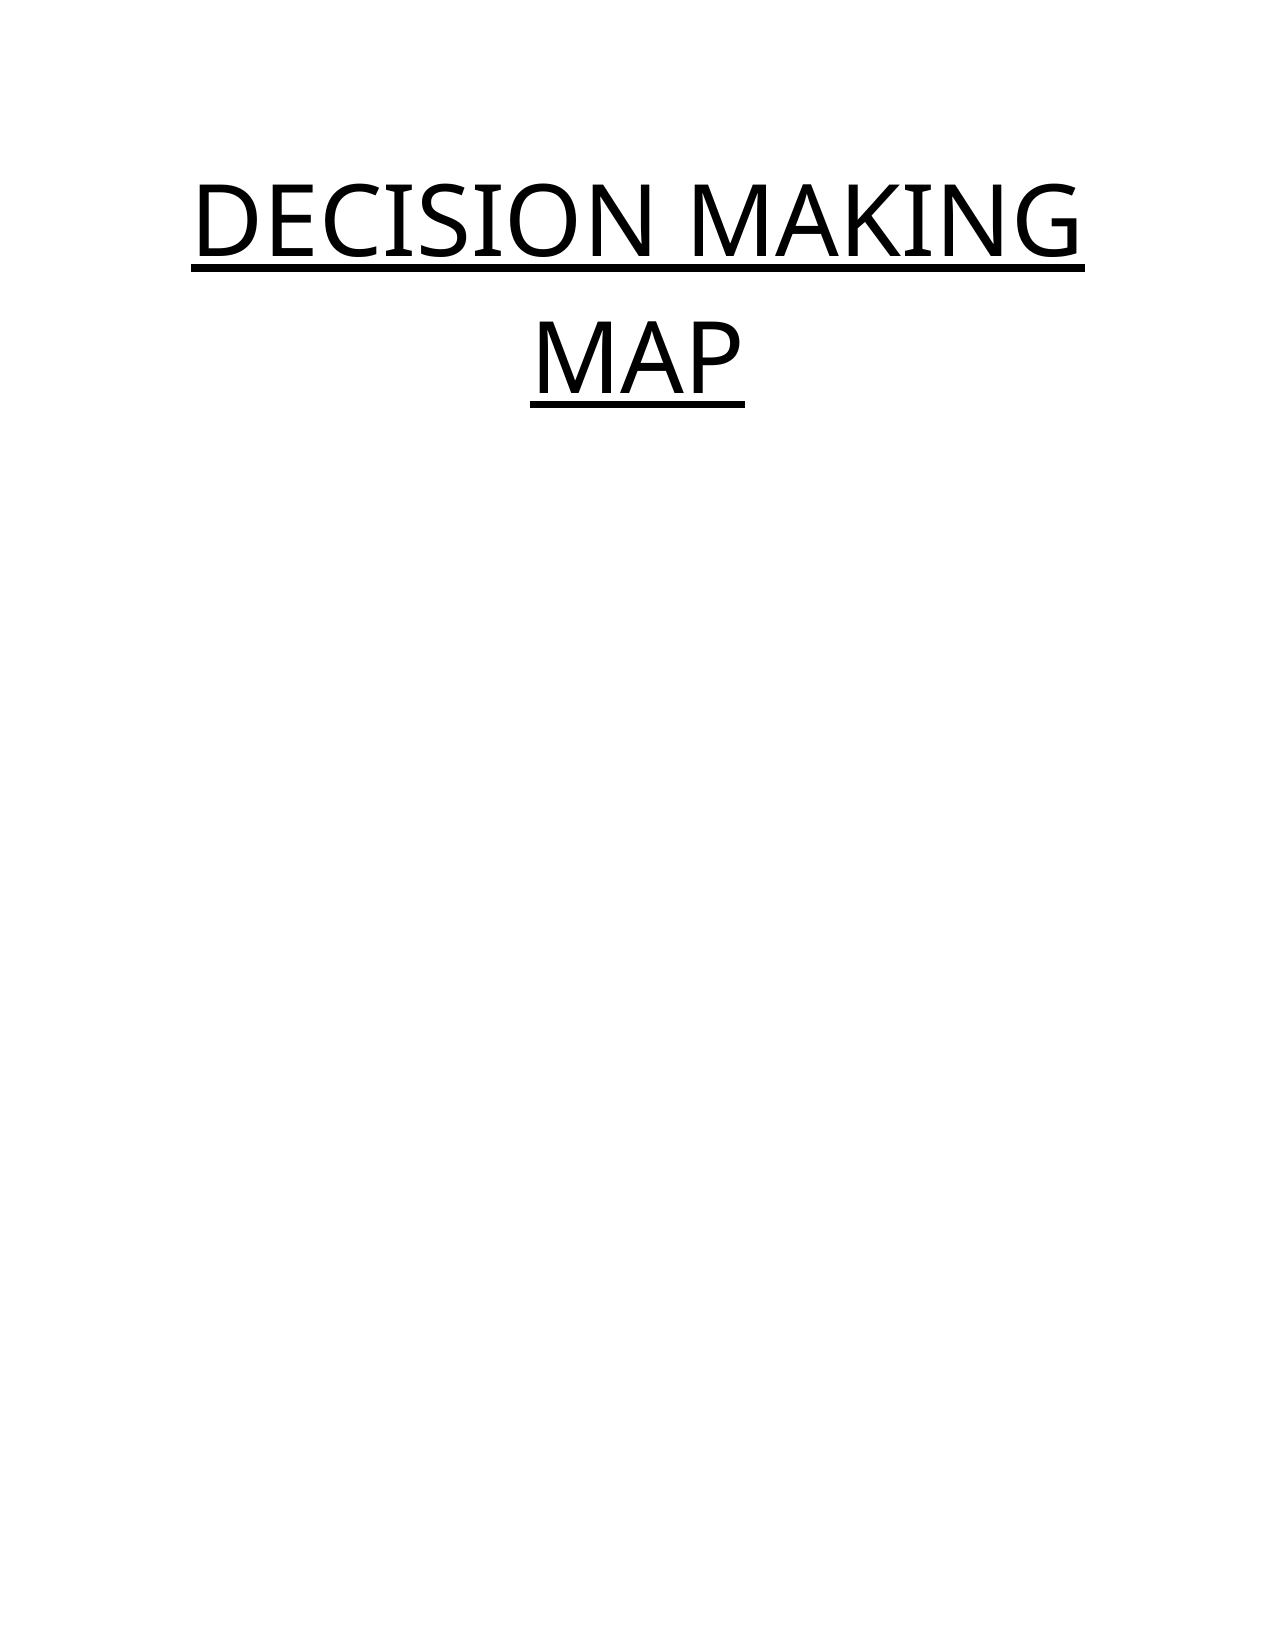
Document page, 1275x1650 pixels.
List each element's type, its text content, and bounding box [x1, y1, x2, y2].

text DECISION MAKING MAP [187, 150, 1087, 422]
